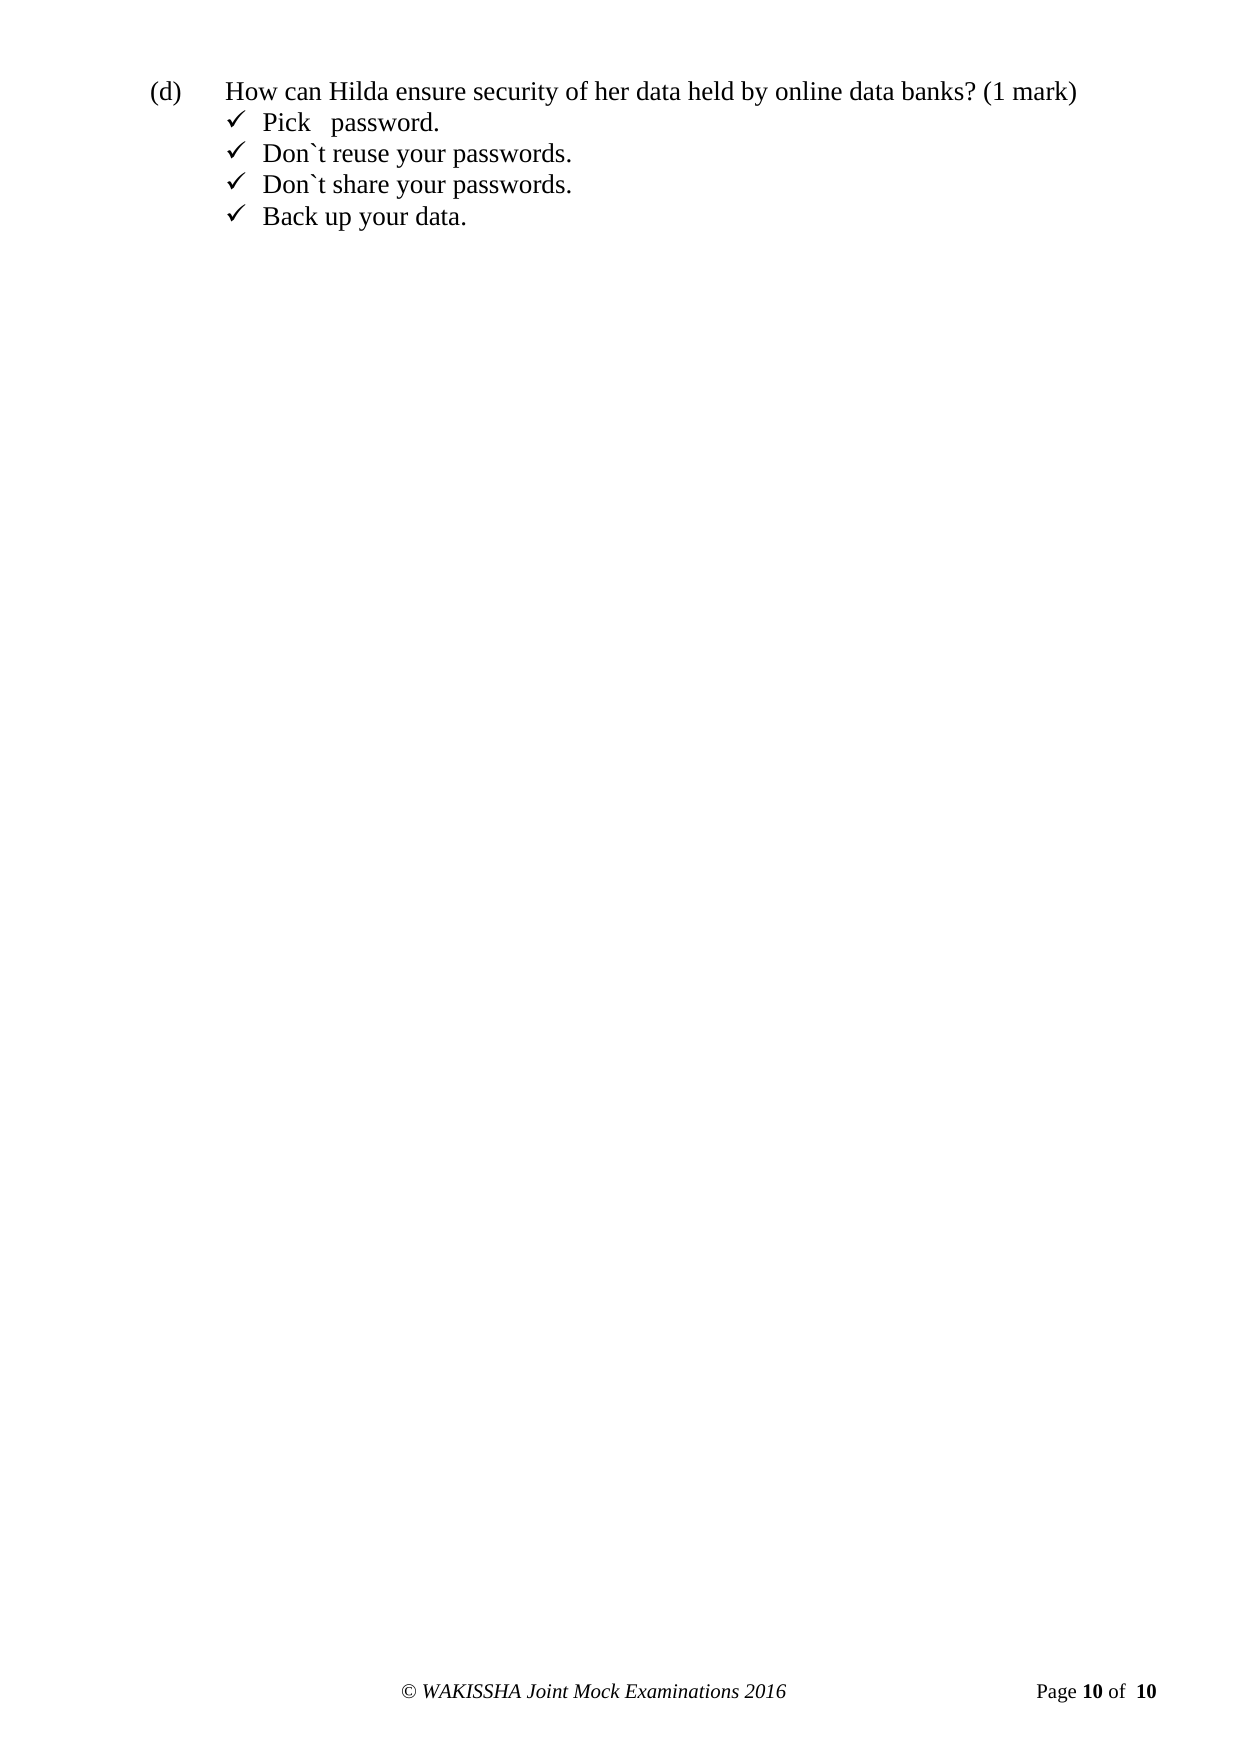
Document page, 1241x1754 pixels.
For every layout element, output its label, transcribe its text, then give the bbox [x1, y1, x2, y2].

list Pick password. [225, 106, 1165, 137]
list Don`t reuse your passwords. [225, 137, 1165, 169]
list Back up your data. [225, 200, 1165, 231]
list Don`t share your passwords. [225, 169, 1165, 200]
text (d) How can Hilda ensure security of her data held by online data banks? (1 mark) [150, 75, 1165, 106]
